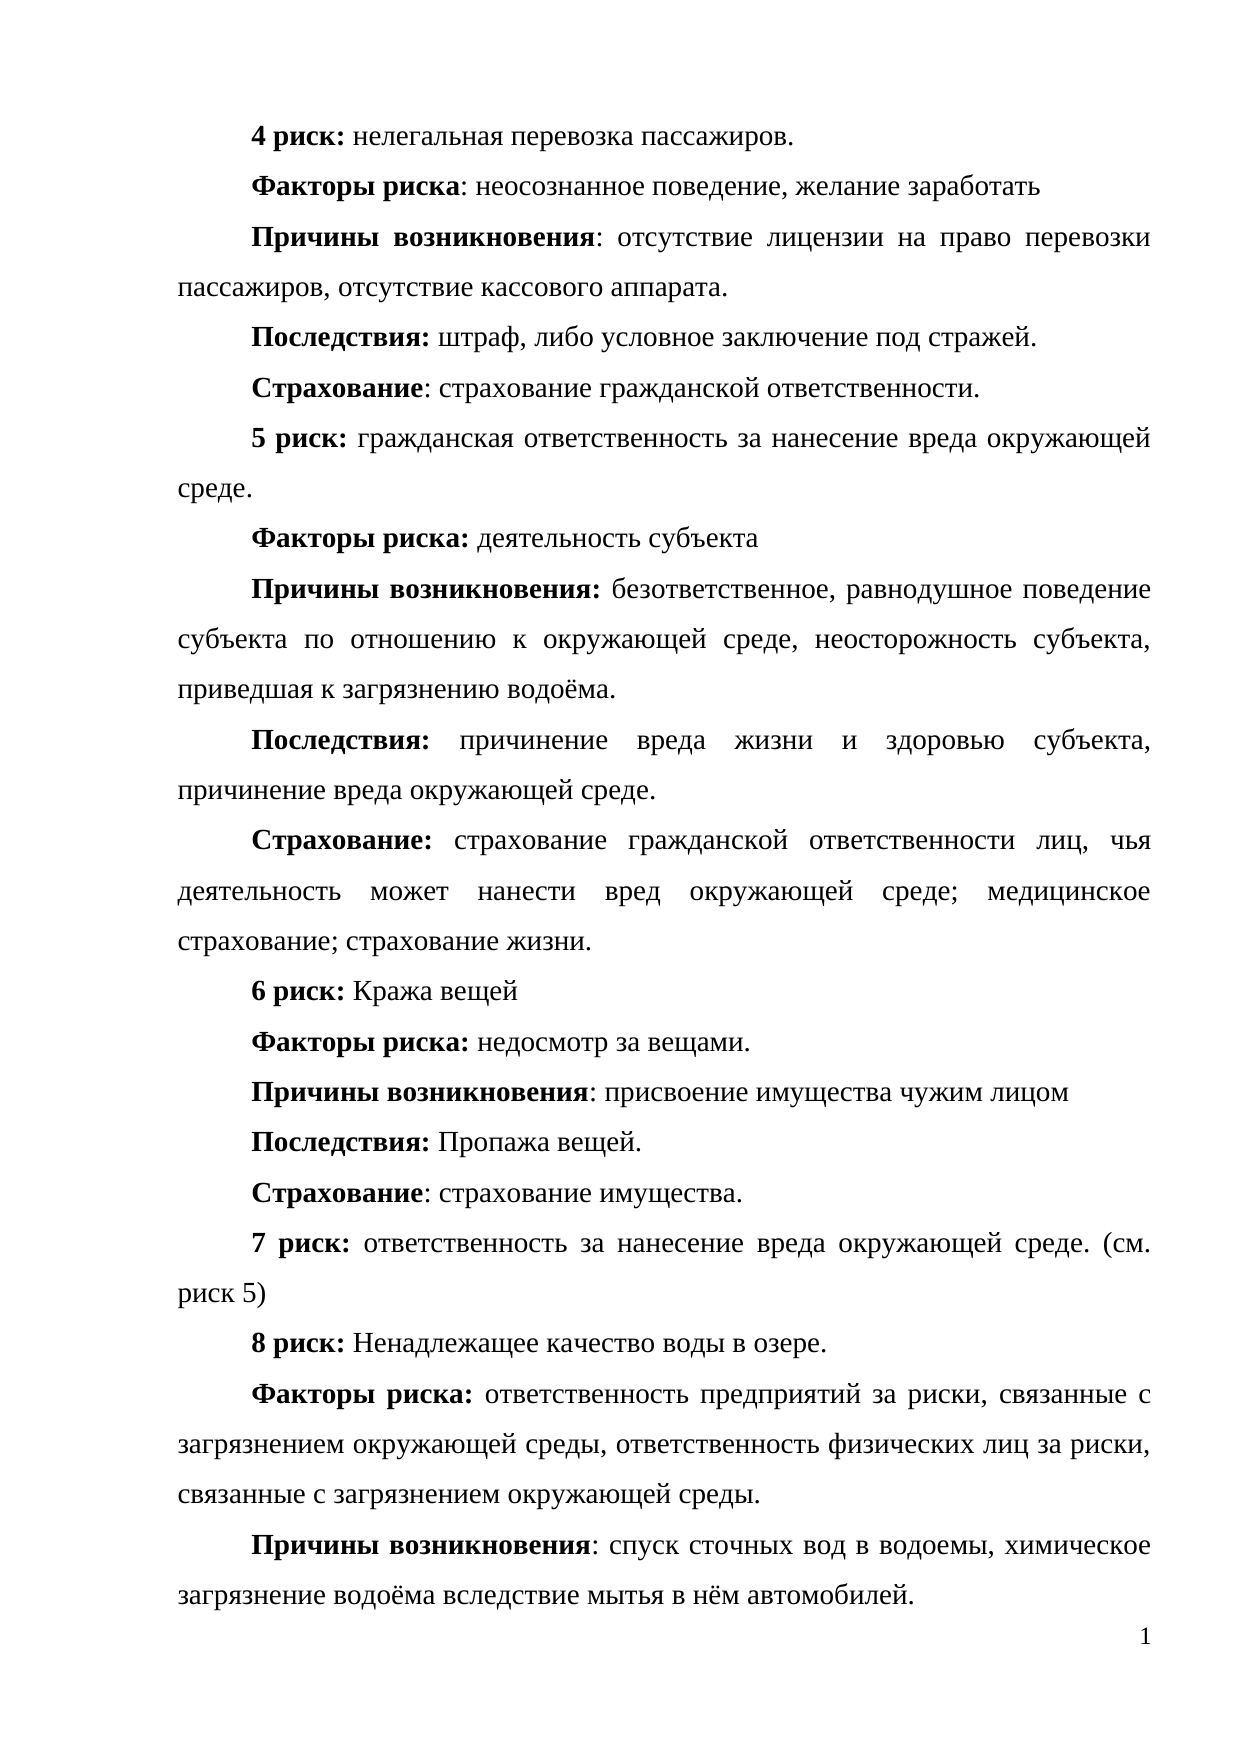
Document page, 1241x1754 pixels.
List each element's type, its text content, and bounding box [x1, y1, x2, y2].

text 8 риск: Ненадлежащее качество воды в озере. [177, 1326, 1152, 1359]
text Причины возникновения: присвоение имущества чужим лицом [177, 1074, 1152, 1108]
text 7 риск: ответственность за нанесение вреда окружающей среде. (см. риск 5) [177, 1225, 1152, 1309]
text Причины возникновения: безответственное, равнодушное поведение субъекта по отношению к окружающей среде, неосторожность субъекта, приведшая к загрязнению водоёма. [177, 571, 1152, 705]
text 4 риск: нелегальная перевозка пассажиров. [177, 118, 1152, 152]
text Страхование: страхование гражданской ответственности лиц, чья деятельность может нанести вред окружающей среде; медицинское страхование; страхование жизни. [177, 822, 1152, 957]
list Факторы риска: ответственность предприятий за риски, связанные с загрязнением окружающей среды, ответственность физических лиц за риски, связанные с загрязнением окружающей среды. [177, 1376, 1152, 1510]
text Страхование: страхование гражданской ответственности. [177, 370, 1152, 403]
text Причины возникновения: отсутствие лицензии на право перевозки пассажиров, отсутствие кассового аппарата. [177, 219, 1152, 303]
text 5 риск: гражданская ответственность за нанесение вреда окружающей среде. [177, 420, 1152, 504]
list Причины возникновения: спуск сточных вод в водоемы, химическое загрязнение водоёма вследствие мытья в нём автомобилей. [177, 1527, 1152, 1611]
text Факторы риска: неосознанное поведение, желание заработать [177, 168, 1152, 202]
text Факторы риска: недосмотр за вещами. [177, 1024, 1152, 1057]
text Последствия: штраф, либо условное заключение под стражей. [177, 319, 1152, 353]
text 6 риск: Кража вещей [177, 973, 1152, 1007]
text Последствия: Пропажа вещей. [177, 1124, 1152, 1158]
text Факторы риска: деятельность субъекта [177, 521, 1152, 554]
text Последствия: причинение вреда жизни и здоровью субъекта, причинение вреда окружающей среде. [177, 722, 1152, 806]
text Страхование: страхование имущества. [177, 1175, 1152, 1208]
